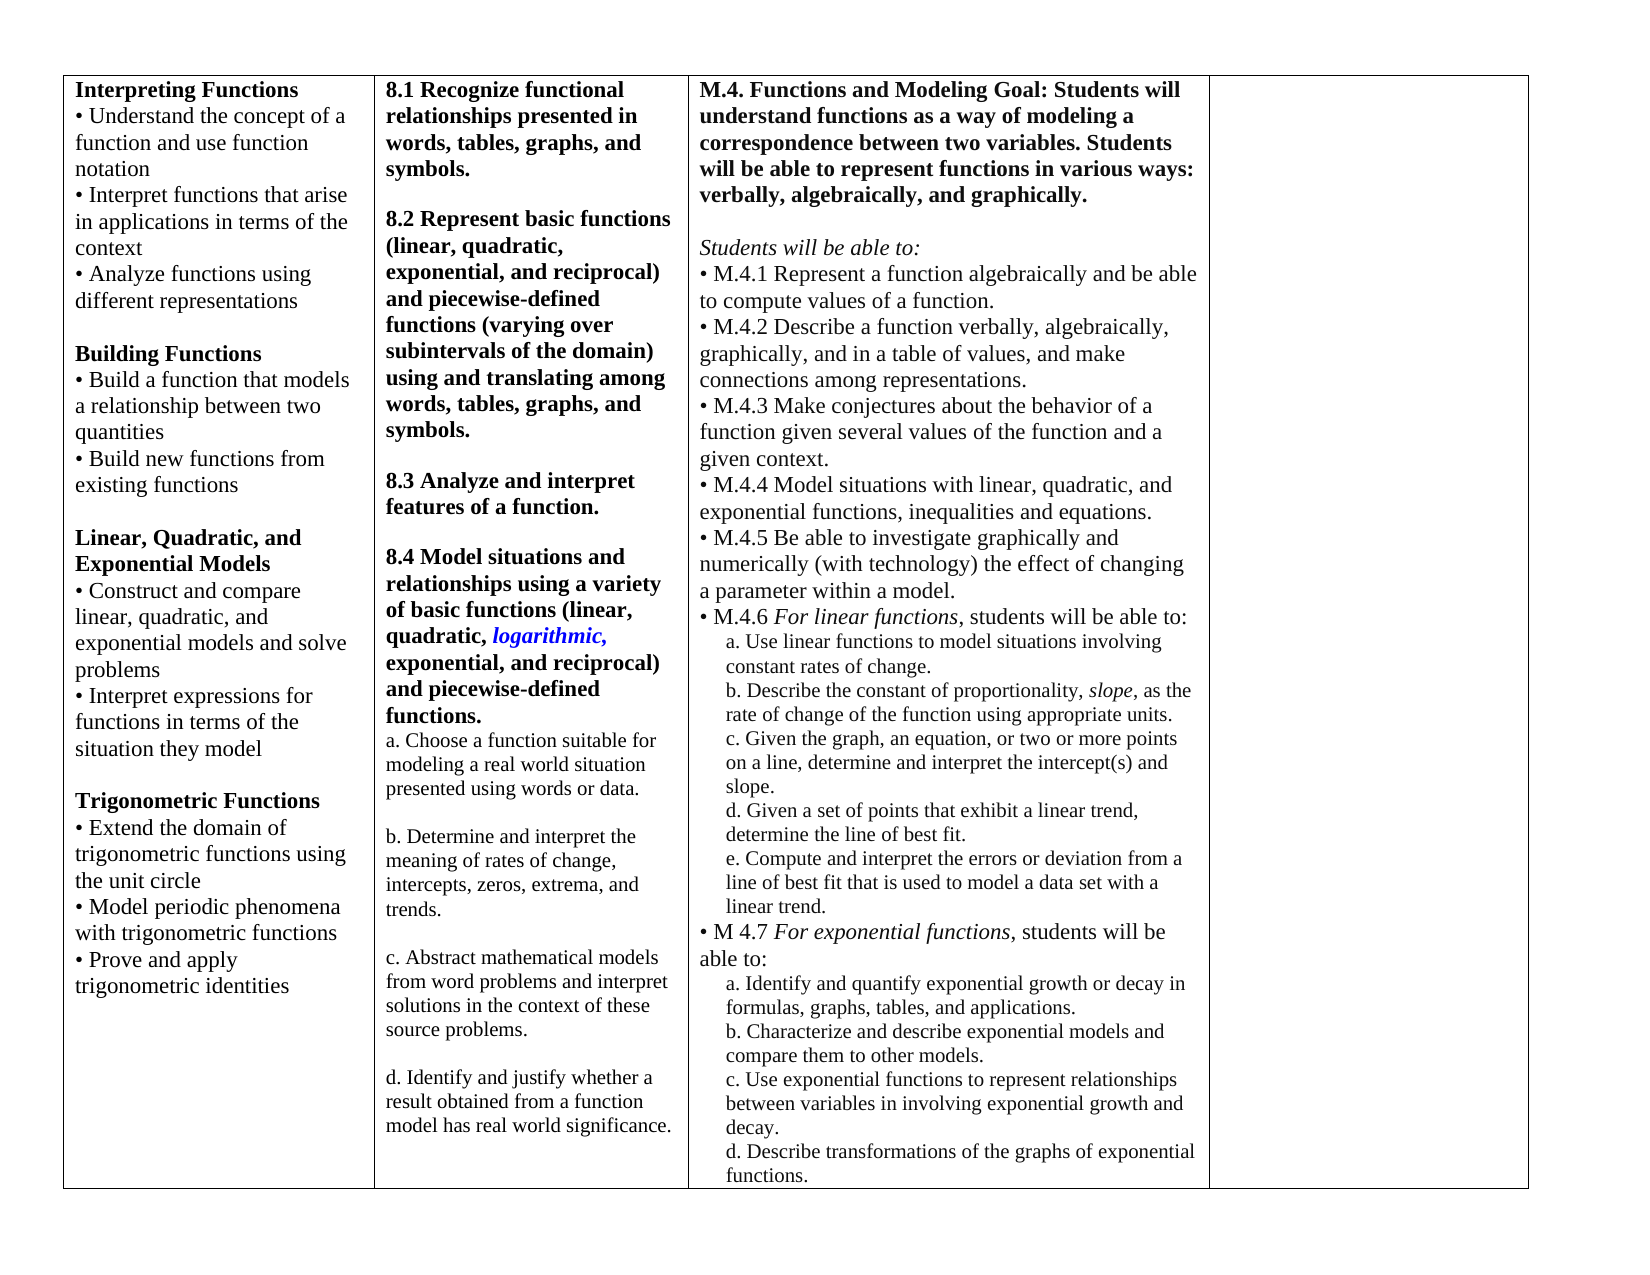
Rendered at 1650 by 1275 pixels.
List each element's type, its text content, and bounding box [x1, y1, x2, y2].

table_cell Interpreting Functions • Understand the concept of a function and use function notation • Interpret functions that arise in applications in terms of the context • Analyze functions using different representations Building Functions • Build a function that models a relationship between two quantities • Build new functions from existing functions Linear, Quadratic, and Exponential Models • Construct and compare linear, quadratic, and exponential models and solve problems • Interpret expressions for functions in terms of the situation they model Trigonometric Functions • Extend the domain of trigonometric functions using the unit circle • Model periodic phenomena with trigonometric functions • Prove and apply trigonometric identities [64, 76, 374, 1187]
table_cell M.4. Functions and Modeling Goal: Students will understand functions as a way of modeling a correspondence between two variables. Students will be able to represent functions in various ways: verbally, algebraically, and graphically. Students will be able to: • M.4.1 Represent a function algebraically and be able to compute values of a function. • M.4.2 Describe a function verbally, algebraically, graphically, and in a table of values, and make connections among representations. • M.4.3 Make conjectures about the behavior of a function given several values of the function and a given context. • M.4.4 Model situations with linear, quadratic, and exponential functions, inequalities and equations. • M.4.5 Be able to investigate graphically and numerically (with technology) the effect of changing a parameter within a model. • M.4.6 For linear functions, students will be able to: a. Use linear functions to model situations involving constant rates of change. b. Describe the constant of proportionality, slope, as the rate of change of the function using appropriate units. c. Given the graph, an equation, or two or more points on a line, determine and interpret the intercept(s) and slope. d. Given a set of points that exhibit a linear trend, determine the line of best fit. e. Compute and interpret the errors or deviation from a line of best fit that is used to model a data set with a linear trend. • M 4.7 For exponential functions, students will be able to: a. Identify and quantify exponential growth or decay in formulas, graphs, tables, and applications. b. Characterize and describe exponential models and compare them to other models. c. Use exponential functions to represent relationships between variables in involving exponential growth and decay. d. Describe transformations of the graphs of exponential functions. [689, 76, 1209, 1187]
table_cell [1210, 76, 1528, 1187]
table_cell 8.1 Recognize functional relationships presented in words, tables, graphs, and symbols. 8.2 Represent basic functions (linear, quadratic, exponential, and reciprocal) and piecewise-defined functions (varying over subintervals of the domain) using and translating among words, tables, graphs, and symbols. 8.3 Analyze and interpret features of a function. 8.4 Model situations and relationships using a variety of basic functions (linear, quadratic, logarithmic, exponential, and reciprocal) and piecewise-defined functions. a. Choose a function suitable for modeling a real world situation presented using words or data. b. Determine and interpret the meaning of rates of change, intercepts, zeros, extrema, and trends. c. Abstract mathematical models from word problems and interpret solutions in the context of these source problems. d. Identify and justify whether a result obtained from a function model has real world significance. [375, 76, 688, 1187]
